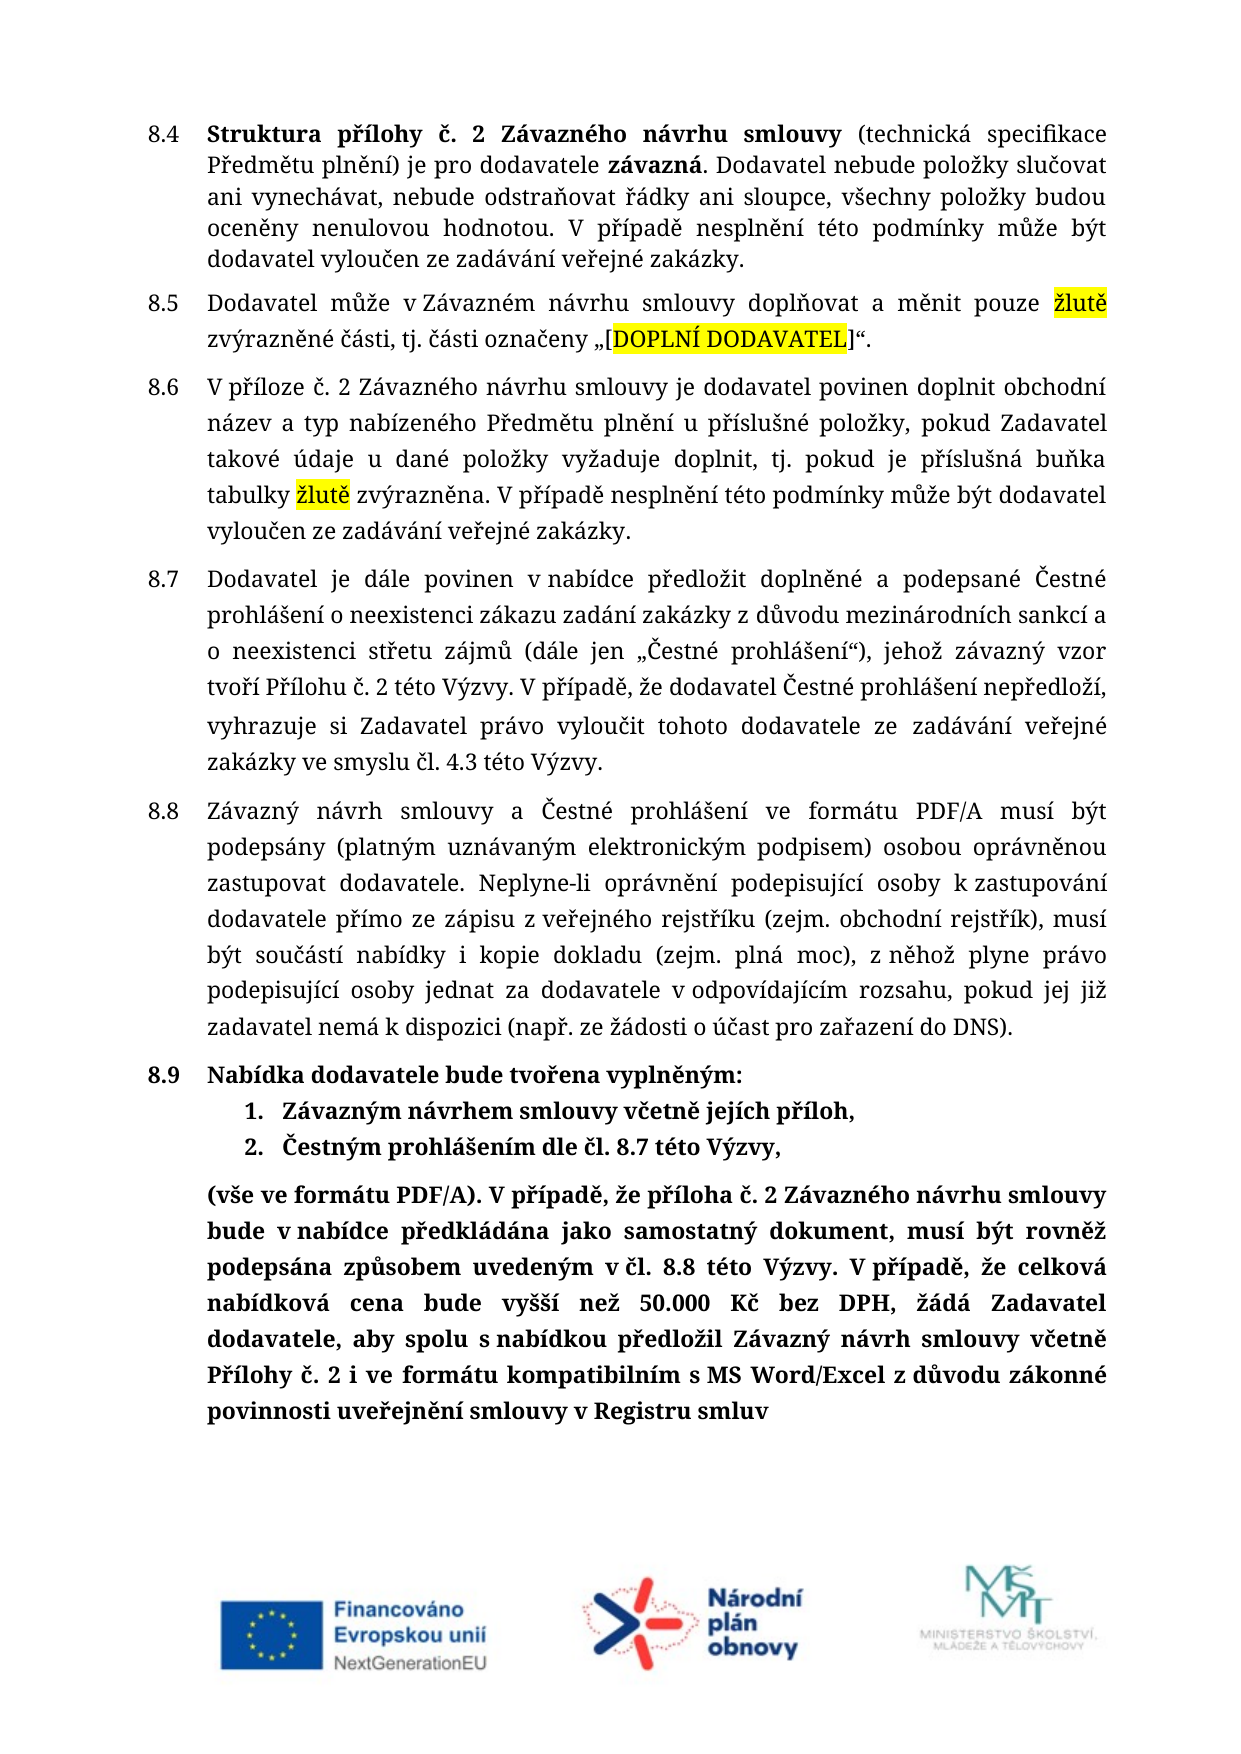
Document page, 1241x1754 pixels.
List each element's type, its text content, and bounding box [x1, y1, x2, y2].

list V příloze č. 2 Závazného návrhu smlouvy je dodavatel povinen doplnit obchodní název a typ nabízeného Předmětu plnění u příslušné položky, pokud Zadavatel takové údaje u dané položky vyžaduje doplnit, tj. pokud je příslušná buňka tabulky žlutě zvýrazněna. V případě nesplnění této podmínky může být dodavatel vyloučen ze zadávání veřejné zakázky. [148, 371, 1107, 546]
list Struktura přílohy č. 2 Závazného návrhu smlouvy (technická specifikace Předmětu plnění) je pro dodavatele závazná. Dodavatel nebude položky slučovat ani vynechávat, nebude odstraňovat řádky ani sloupce, všechny položky budou oceněny nenulovou hodnotou. V případě nesplnění této podmínky může být dodavatel vyloučen ze zadávání veřejné zakázky. [148, 118, 1107, 274]
list Dodavatel je dále povinen v nabídce předložit doplněné a podepsané Čestné prohlášení o neexistenci zákazu zadání zakázky z důvodu mezinárodních sankcí a o neexistenci střetu zájmů (dále jen „Čestné prohlášení“), jehož závazný vzor tvoří Přílohu č. 2 této Výzvy. V případě, že dodavatel Čestné prohlášení nepředloží, vyhrazuje si Zadavatel právo vyloučit tohoto dodavatele ze zadávání veřejné zakázky ve smyslu čl. 4.3 této Výzvy. [148, 563, 1107, 778]
list Čestným prohlášením dle čl. 8.7 této Výzvy, [244, 1131, 1107, 1162]
list Dodavatel může v Závazném návrhu smlouvy doplňovat a měnit pouze žlutě zvýrazněné části, tj. části označeny „[DOPLNÍ DODAVATEL]“. [148, 287, 1107, 354]
list Závazný návrh smlouvy a Čestné prohlášení ve formátu PDF/A musí být podepsány (platným uznávaným elektronickým podpisem) osobou oprávněnou zastupovat dodavatele. Neplyne-li oprávnění podepisující osoby k zastupování dodavatele přímo ze zápisu z veřejného rejstříku (zejm. obchodní rejstřík), musí být součástí nabídky i kopie dokladu (zejm. plná moc), z něhož plyne právo podepisující osoby jednat za dodavatele v odpovídajícím rozsahu, pokud jej již zadavatel nemá k dispozici (např. ze žádosti o účast pro zařazení do DNS). [148, 795, 1107, 1042]
list Nabídka dodavatele bude tvořena vyplněným: [148, 1059, 1107, 1090]
list Závazným návrhem smlouvy včetně jejích příloh, [244, 1095, 1107, 1126]
text (vše ve formátu PDF/A). V případě, že příloha č. 2 Závazného návrhu smlouvy bude v nabídce předkládána jako samostatný dokument, musí být rovněž podepsána způsobem uvedeným v čl. 8.8 této Výzvy. V případě, že celková nabídková cena bude vyšší než 50.000 Kč bez DPH, žádá Zadavatel dodavatele, aby spolu s nabídkou předložil Závazný návrh smlouvy včetně Přílohy č. 2 i ve formátu kompatibilním s MS Word/Excel z důvodu zákonné povinnosti uveřejnění smlouvy v Registru smluv [207, 1179, 1107, 1426]
picture [192, 1517, 1152, 1698]
